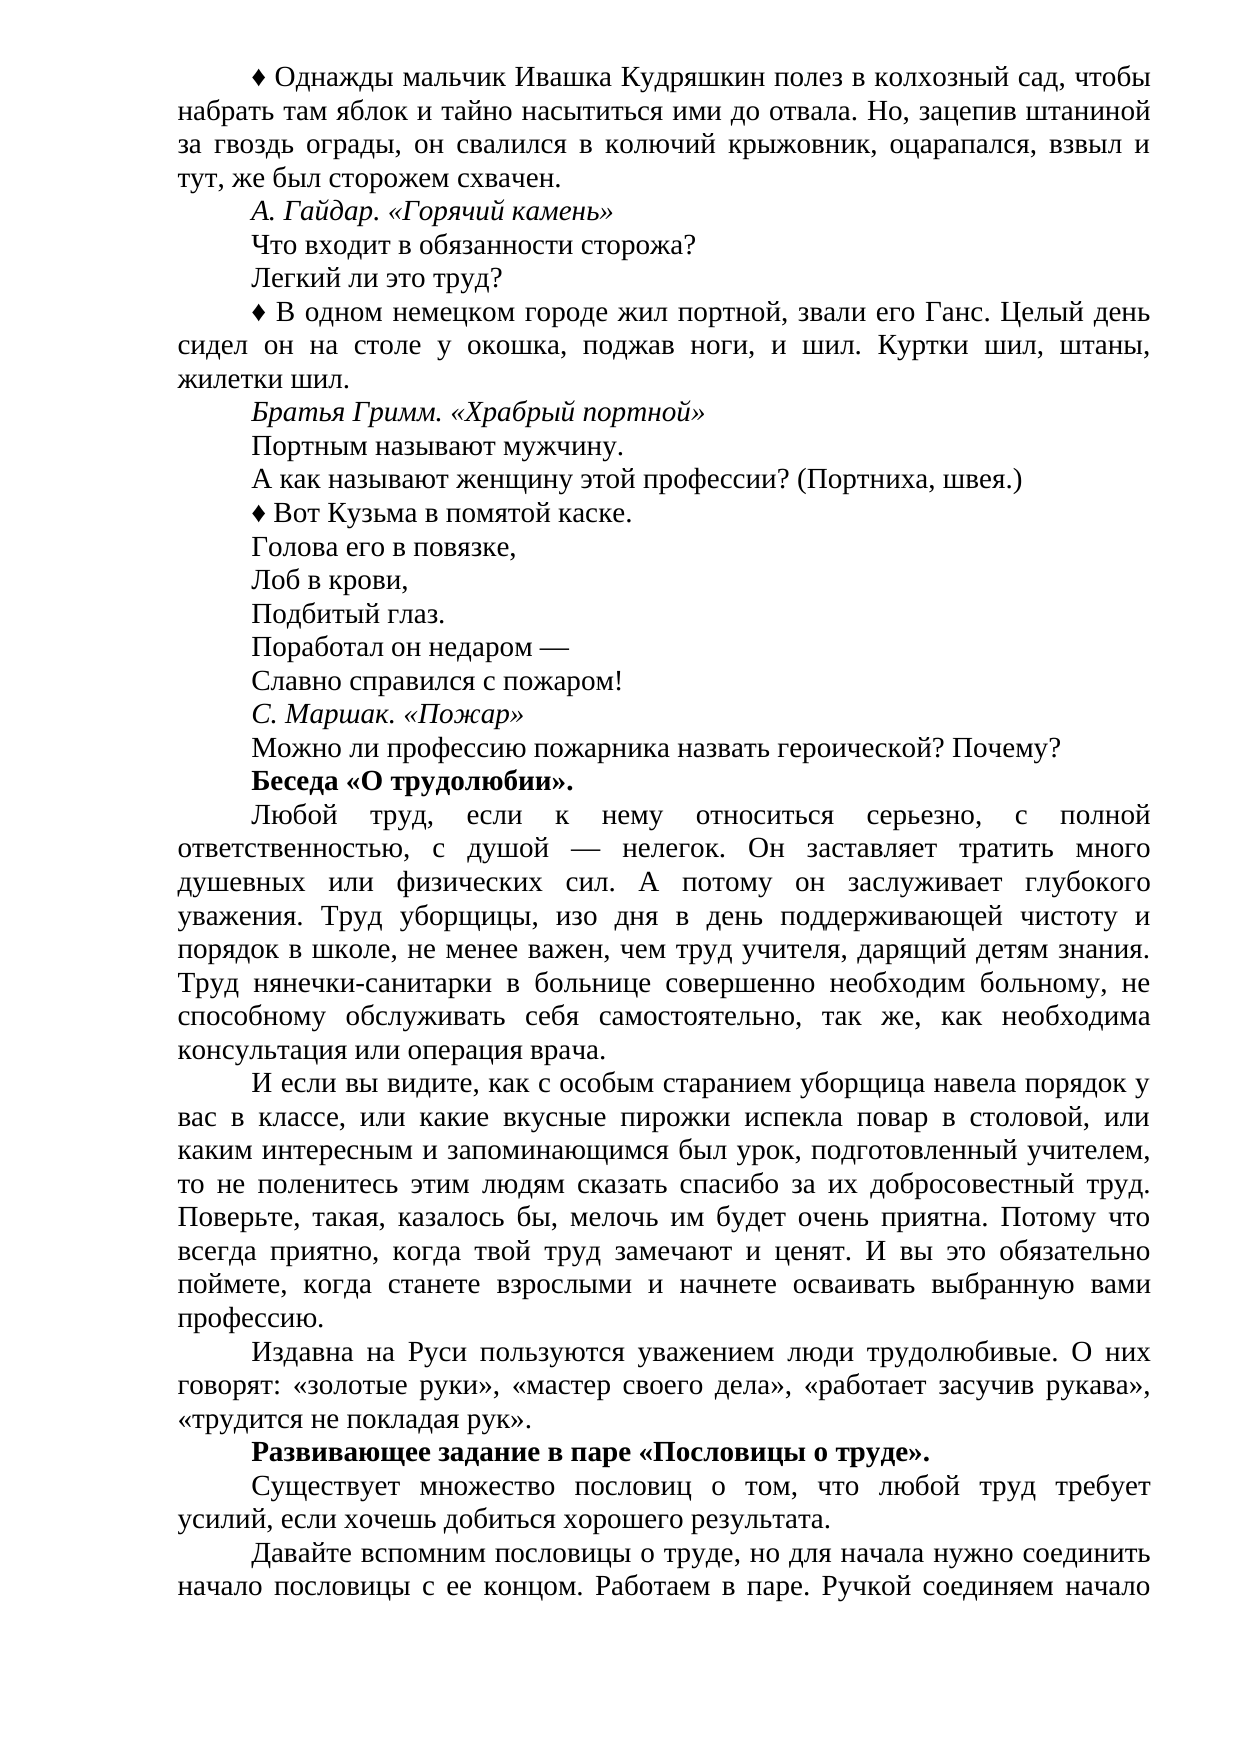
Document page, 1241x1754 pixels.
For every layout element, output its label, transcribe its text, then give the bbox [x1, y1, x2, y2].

text Славно справился с пожаром! [177, 663, 1152, 696]
text А. Гайдар. «Горячий камень» [177, 193, 1152, 227]
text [177, 1535, 1152, 1602]
text И если вы видите, как с особым старанием уборщица навела порядок у вас в классе, или какие вкусные пирожки испекла повар в столовой, или каким интересным и запоминающимся был урок, подготовленный учителем, то не поленитесь этим людям сказать спасибо за их добросовестный труд. Поверьте, такая, казалось бы, мелочь им будет очень приятна. Потому что всегда приятно, когда твой труд замечают и ценят. И вы это обязательно поймете, когда станете взрослыми и начнете осваивать выбранную вами профессию. [177, 1065, 1152, 1334]
text Беседа «О трудолюбии». [177, 763, 1152, 797]
text Поработал он недаром — [177, 629, 1152, 663]
text ♦ В одном немецком городе жил портной, звали его Ганс. Целый день сидел он на столе у окошка, поджав ноги, и шил. Куртки шил, штаны, жилетки шил. [177, 294, 1152, 394]
text Можно ли профессию пожарника назвать героической? Почему? [177, 730, 1152, 763]
text Голова его в повязке, [177, 529, 1152, 562]
text Легкий ли это труд? [177, 260, 1152, 294]
text Подбитый глаз. [177, 596, 1152, 629]
text Издавна на Руси пользуются уважением люди трудолюбивые. О них говорят: «золотые руки», «мастер своего дела», «работает засучив рукава», «трудится не покладая рук». [177, 1334, 1152, 1434]
text Портным называют мужчину. [177, 428, 1152, 462]
text Что входит в обязанности сторожа? [177, 227, 1152, 260]
text ♦ Однажды мальчик Ивашка Кудряшкин полез в колхозный сад, чтобы набрать там яблок и тайно насытиться ими до отвала. Но, зацепив штаниной за гвоздь ограды, он свалился в колючий крыжовник, оцарапался, взвыл и тут, же был сторожем схвачен. [177, 59, 1152, 193]
text Братья Гримм. «Храбрый портной» [177, 394, 1152, 428]
text Любой труд, если к нему относиться серьезно, с полной ответственностью, с душой — нелегок. Он заставляет тратить много душевных или физических сил. А потому он заслуживает глубокого уважения. Труд уборщицы, изо дня в день поддерживающей чистоту и порядок в школе, не менее важен, чем труд учителя, дарящий детям знания. Труд нянечки-санитарки в больнице совершенно необходим больному, не способному обслуживать себя самостоятельно, так же, как необходима консультация или операция врача. [177, 797, 1152, 1065]
text Лоб в крови, [177, 562, 1152, 596]
text ♦ Вот Кузьма в помятой каске. [177, 495, 1152, 529]
text А как называют женщину этой профессии? (Портниха, швея.) [177, 462, 1152, 495]
text С. Маршак. «Пожар» [177, 696, 1152, 730]
text Существует множество пословиц о том, что любой труд требует усилий, если хочешь добиться хорошего результата. [177, 1468, 1152, 1535]
text Развивающее задание в паре «Пословицы о труде». [177, 1434, 1152, 1468]
